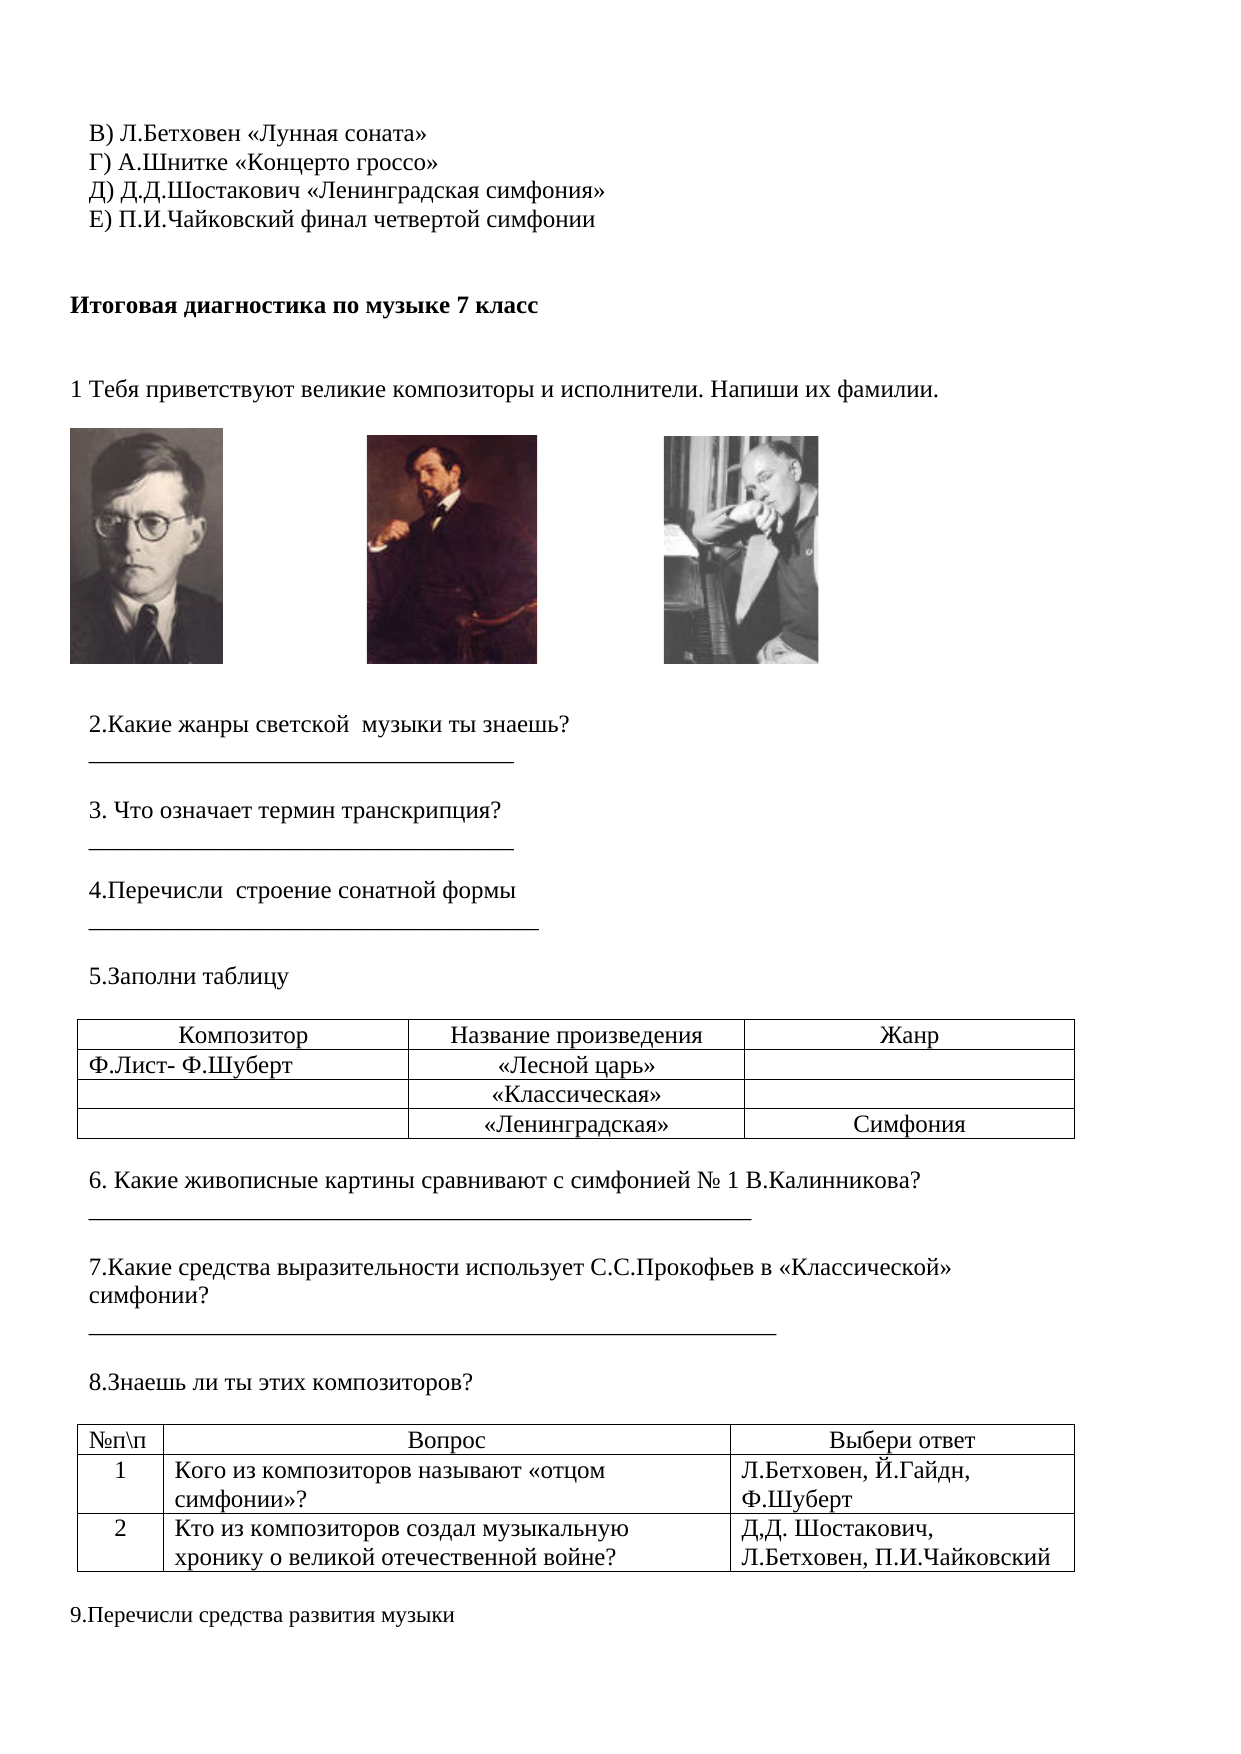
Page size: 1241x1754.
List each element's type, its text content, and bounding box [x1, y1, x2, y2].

text Г) А.Шнитке «Концерто гроссо» [89, 147, 1063, 176]
table_header Композитор [78, 1020, 408, 1049]
text 6. Какие живописные картины сравнивают с симфонией № 1 В.Калинникова? [89, 1165, 1063, 1194]
table_header Название произведения [409, 1020, 744, 1049]
text 5.Заполни таблицу [89, 961, 1063, 990]
table_cell Кто из композиторов создал музыкальную хронику о великой отечественной войне? [164, 1514, 730, 1571]
text Е) П.И.Чайковский финал четвертой симфонии [89, 204, 1063, 233]
table_header Вопрос [164, 1425, 730, 1454]
text ____________________________________ [89, 904, 1063, 933]
text 9.Перечисли средства развития музыки [70, 1601, 1063, 1627]
text 3. Что означает термин транскрипция? [89, 795, 1063, 824]
text 1 Тебя приветствуют великие композиторы и исполнители. Напиши их фамилии. [70, 374, 1063, 402]
table_cell [745, 1080, 1074, 1108]
text 2.Какие жанры светской музыки ты знаешь? [89, 709, 1063, 737]
text __________________________________ [89, 737, 1063, 766]
table_cell [78, 1080, 408, 1108]
table_cell 2 [78, 1514, 163, 1571]
text 8.Знаешь ли ты этих композиторов? [89, 1367, 1063, 1395]
table_cell Ф.Лист- Ф.Шуберт [78, 1050, 408, 1078]
table_cell Симфония [745, 1109, 1074, 1138]
table_cell [78, 1109, 408, 1138]
table_cell [745, 1050, 1074, 1078]
picture [663, 436, 819, 664]
table_cell 1 [78, 1455, 163, 1512]
table_header Выбери ответ [731, 1425, 1074, 1454]
table_cell «Лесной царь» [409, 1050, 744, 1078]
table_header №п\п [78, 1425, 163, 1454]
text 7.Какие средства выразительности использует С.С.Прокофьев в «Классической» симфонии? [89, 1252, 1063, 1309]
table_header Жанр [745, 1020, 1074, 1049]
text _____________________________________________________ [89, 1194, 1063, 1223]
text Итоговая диагностика по музыке 7 класс [70, 291, 1063, 319]
text __________________________________ [89, 824, 1063, 852]
picture [70, 428, 223, 664]
table_cell Л.Бетховен, Й.Гайдн, Ф.Шуберт [731, 1455, 1074, 1512]
table_cell Д,Д. Шостакович, Л.Бетховен, П.И.Чайковский [731, 1514, 1074, 1571]
text _______________________________________________________ [89, 1309, 1063, 1338]
table_cell «Классическая» [409, 1080, 744, 1108]
picture [366, 435, 538, 664]
text 4.Перечисли строение сонатной формы [89, 875, 1063, 904]
text В) Л.Бетховен «Лунная соната» [89, 118, 1063, 147]
table_cell «Ленинградская» [409, 1109, 744, 1138]
table_cell Кого из композиторов называют «отцом симфонии»? [164, 1455, 730, 1512]
text Д) Д.Д.Шостакович «Ленинградская симфония» [89, 176, 1063, 204]
